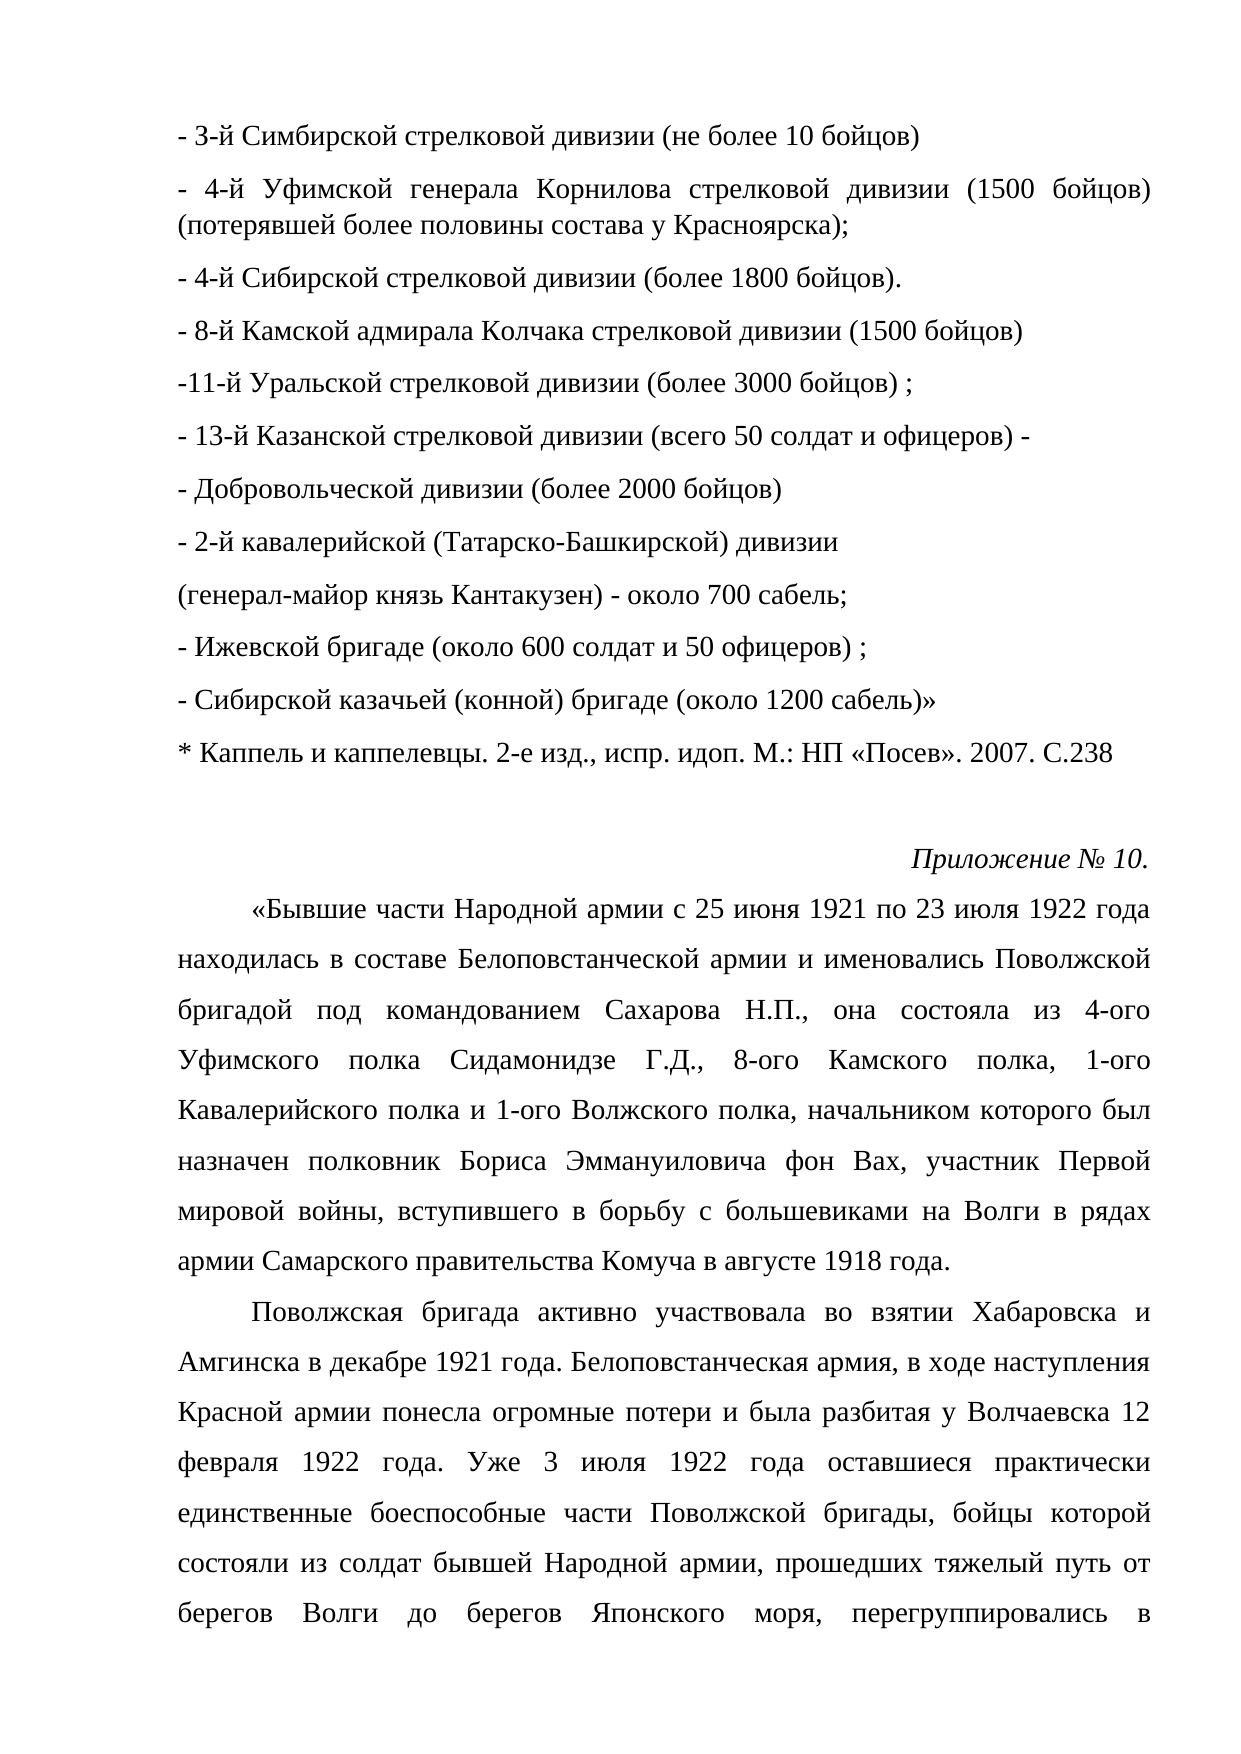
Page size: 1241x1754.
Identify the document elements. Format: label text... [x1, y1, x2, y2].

text * Каппель и каппелевцы. 2-е изд., испр. идоп. М.: НП «Посев». 2007. С.238 [177, 735, 1152, 769]
text - 2-й кавалерийской (Татарско-Башкирской) дивизии [177, 524, 1152, 557]
text -11-й Уральской стрелковой дивизии (более 3000 бойцов) ; [177, 366, 1152, 399]
text - 4-й Уфимской генерала Корнилова стрелковой дивизии (1500 бойцов) (потерявшей более половины состава у Красноярска); [177, 171, 1152, 241]
text - 13-й Казанской стрелковой дивизии (всего 50 солдат и офицеров) - [177, 418, 1152, 452]
text - 8-й Камской адмирала Колчака стрелковой дивизии (1500 бойцов) [177, 313, 1152, 346]
text - Сибирской казачьей (конной) бригаде (около 1200 сабель)» [177, 682, 1152, 716]
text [177, 1294, 1152, 1629]
text (генерал-майор князь Кантакузен) - около 700 сабель; [177, 577, 1152, 610]
text - 4-й Сибирской стрелковой дивизии (более 1800 бойцов). [177, 260, 1152, 293]
text - З-й Симбирской стрелковой дивизии (не более 10 бойцов) [177, 118, 1152, 152]
text Приложение № 10. [177, 841, 1152, 874]
text «Бывшие части Народной армии с 25 июня 1921 по 23 июля 1922 года находилась в составе Белоповстанческой армии и именовались Поволжской бригадой под командованием Сахарова Н.П., она состояла из 4-ого Уфимского полка Сидамонидзе Г.Д., 8-ого Камского полка, 1-ого Кавалерийского полка и 1-ого Волжского полка, начальником которого был назначен полковник Бориса Эммануиловича фон Вах, участник Первой мировой войны, вступившего в борьбу с большевиками на Волги в рядах армии Самарского правительства Комуча в августе 1918 года. [177, 891, 1152, 1277]
text - Ижевской бригаде (около 600 солдат и 50 офицеров) ; [177, 629, 1152, 663]
text - Добровольческой дивизии (более 2000 бойцов) [177, 471, 1152, 505]
